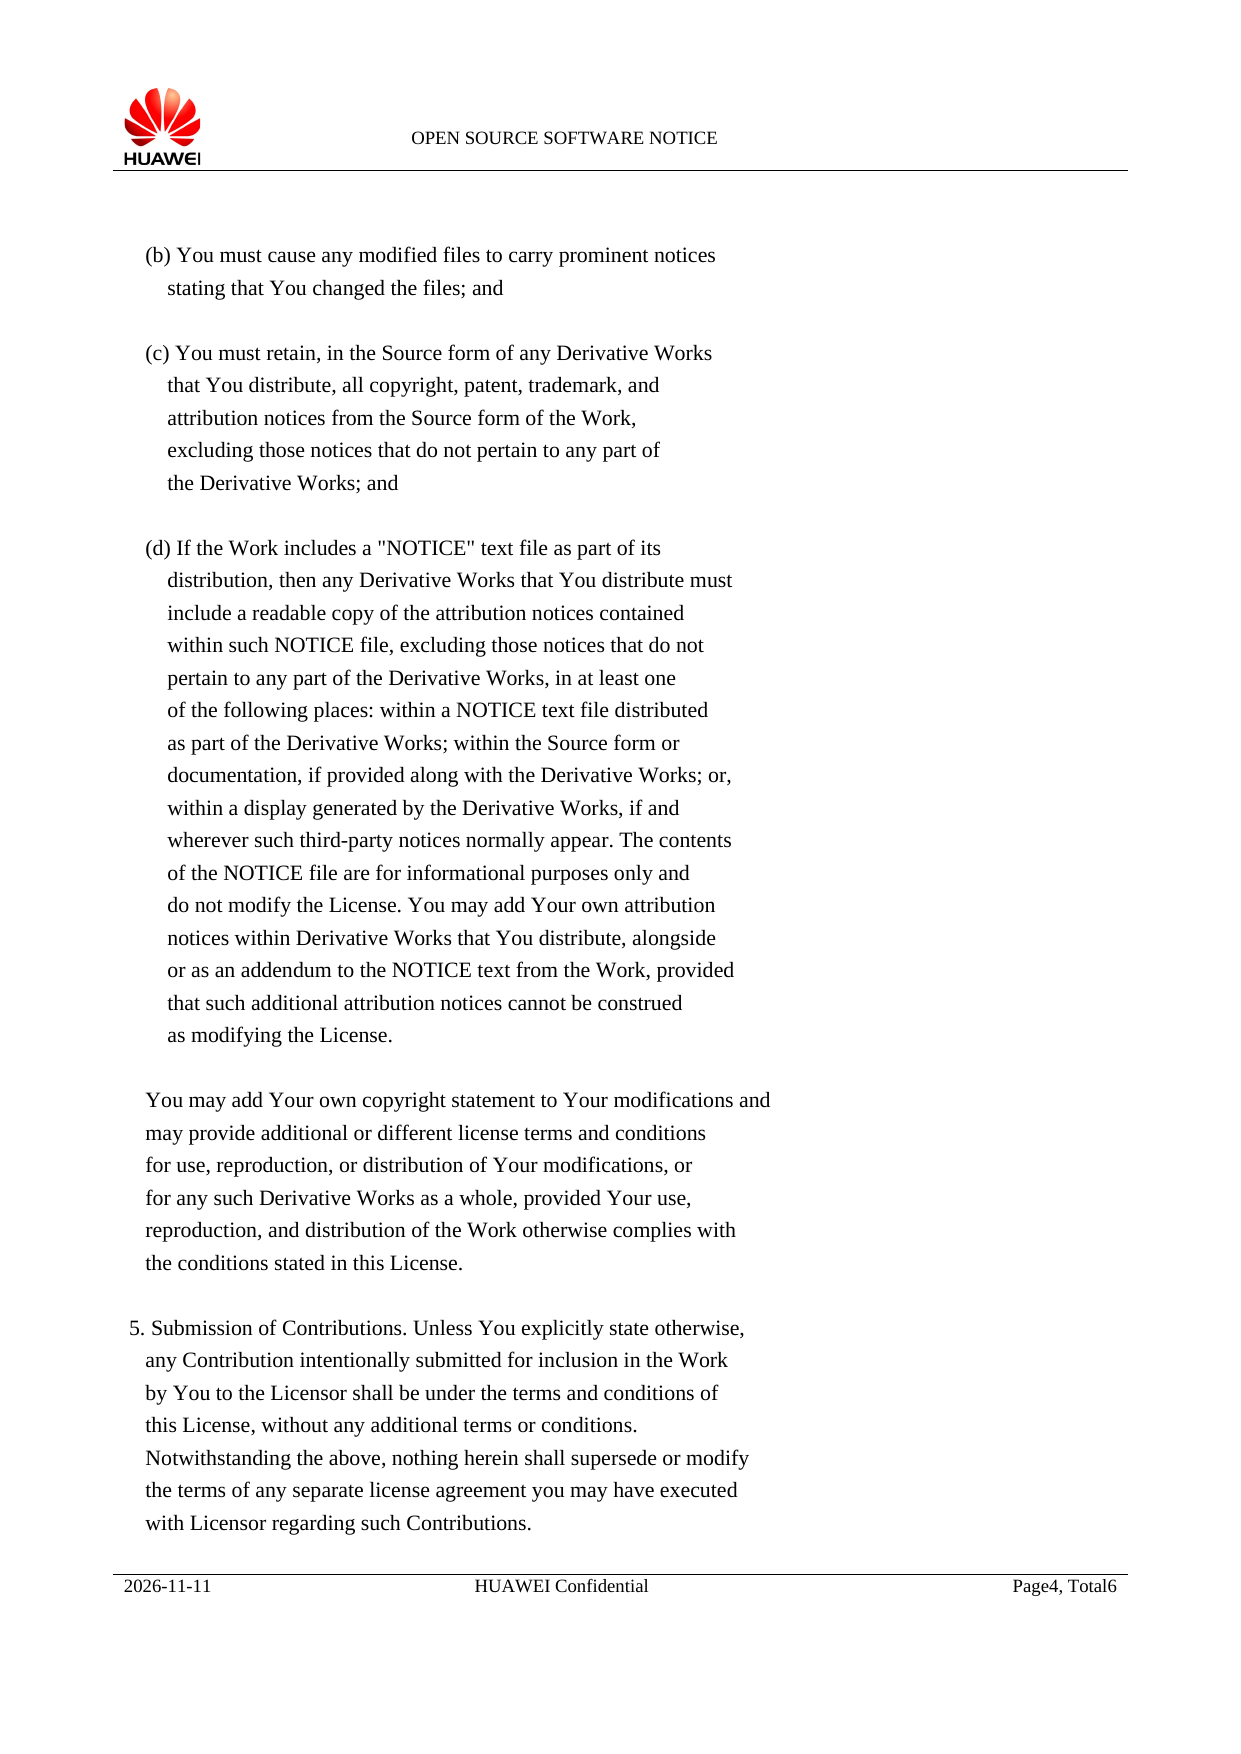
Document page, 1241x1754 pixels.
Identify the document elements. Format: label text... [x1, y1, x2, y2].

picture [124, 88, 201, 165]
